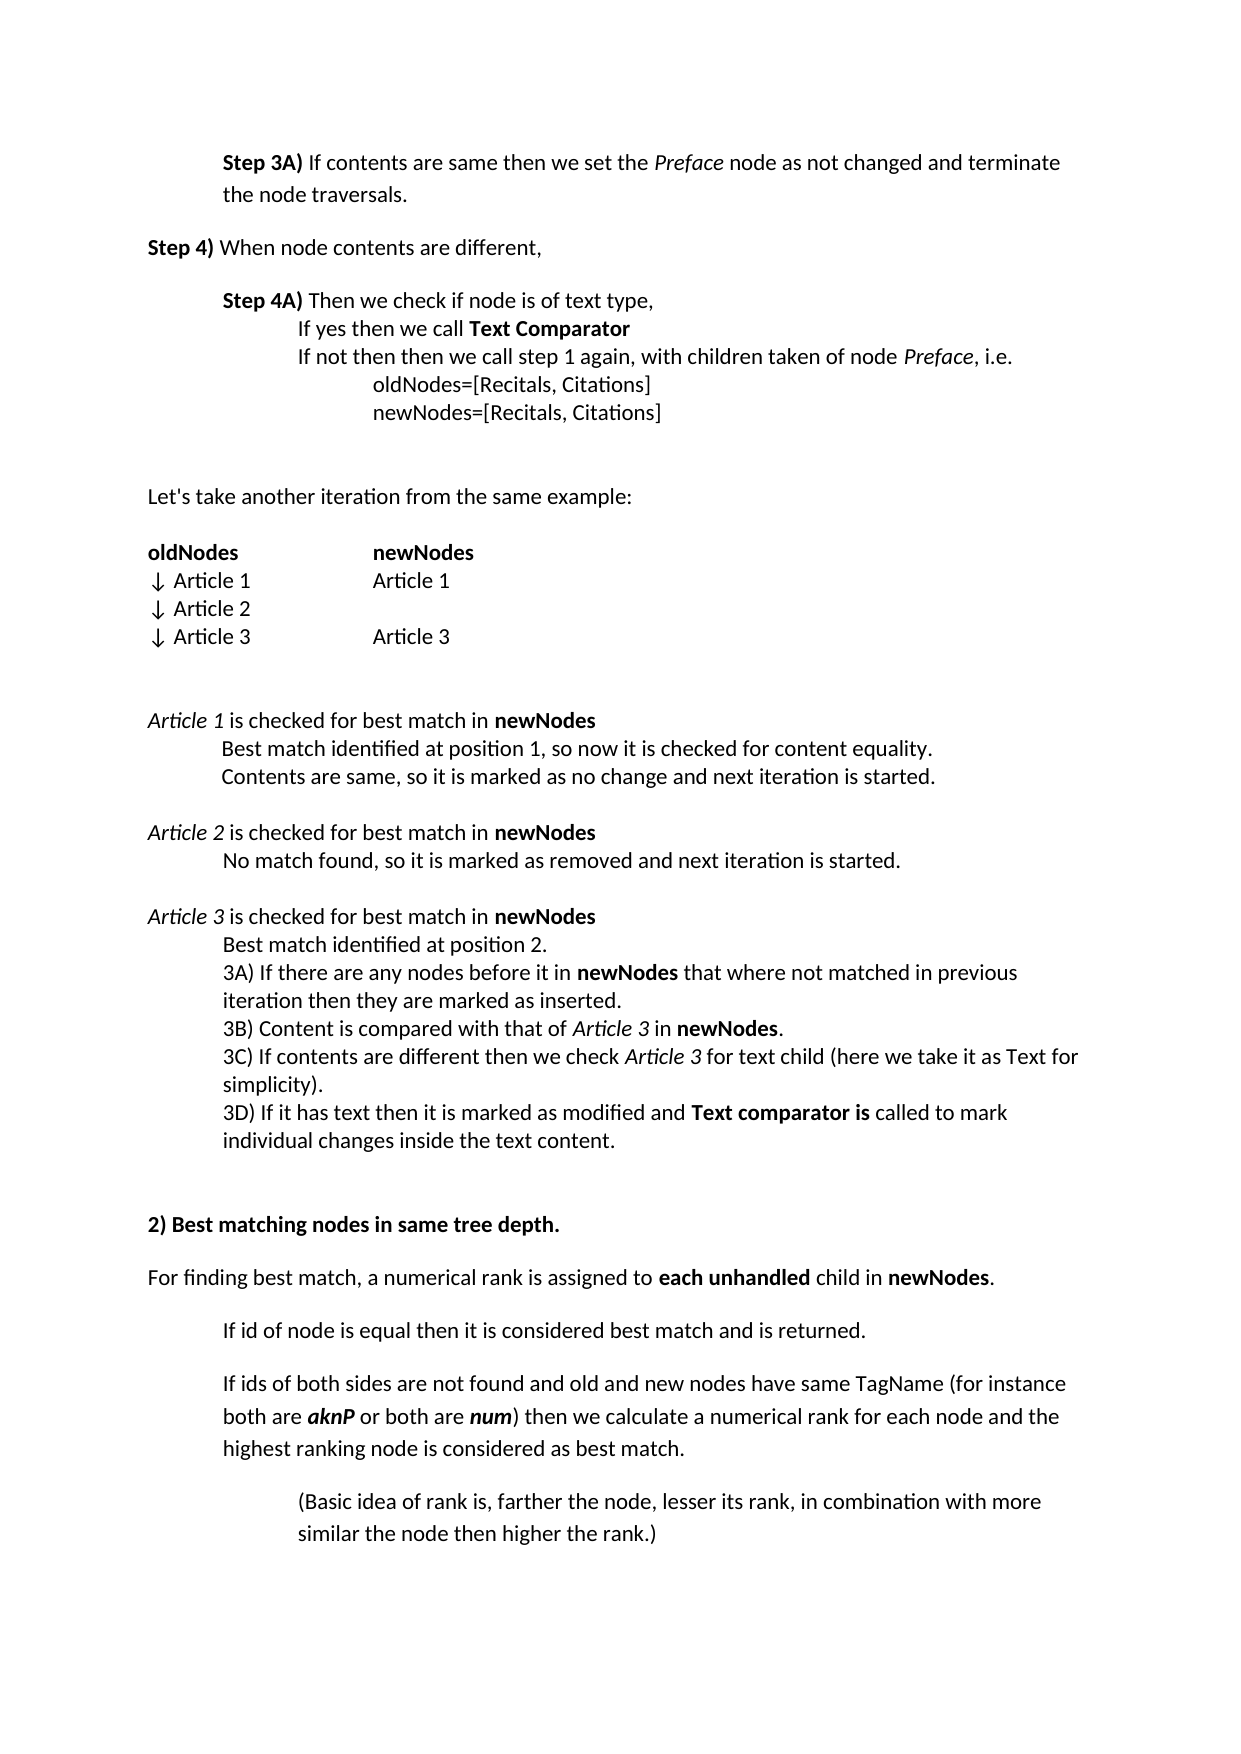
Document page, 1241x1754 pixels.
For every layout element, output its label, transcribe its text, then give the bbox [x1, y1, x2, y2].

text oldNodes newNodes [148, 538, 1093, 566]
text Article 2 is checked for best match in newNodes [148, 818, 1093, 846]
text Step 4) When node contents are different, [148, 233, 1093, 261]
text Best match identified at position 1, so now it is checked for content equality. [221, 734, 1093, 762]
text oldNodes=[Recitals, Citations] [148, 370, 1093, 398]
text If not then then we call step 1 again, with children taken of node Preface, i.e. [223, 342, 1093, 370]
text ↓ Article 1 Article 1 [148, 566, 1093, 594]
text newNodes=[Recitals, Citations] [298, 398, 1093, 426]
text 3A) If there are any nodes before it in newNodes that where not matched in previous iteration then they are marked as inserted. [223, 958, 1093, 1014]
text Article 3 is checked for best match in newNodes [148, 902, 1093, 930]
text If ids of both sides are not found and old and new nodes have same TagName (for instance both are aknP or both are num) then we calculate a numerical rank for each node and the highest ranking node is considered as best match. [223, 1369, 1093, 1462]
text Step 4A) Then we check if node is of text type, [148, 286, 1093, 314]
text 3C) If contents are different then we check Article 3 for text child (here we take it as Text for simplicity). [223, 1042, 1093, 1098]
text If yes then we call Text Comparator [223, 314, 1093, 342]
text Contents are same, so it is marked as no change and next iteration is started. [221, 762, 1093, 790]
text ↓ Article 2 [148, 594, 1093, 622]
text Best match identified at position 2. [148, 930, 1093, 958]
text 2) Best matching nodes in same tree depth. [148, 1211, 1093, 1238]
text Article 1 is checked for best match in newNodes [148, 706, 1093, 734]
text ↓ Article 3 Article 3 [148, 622, 1093, 650]
text 3D) If it has text then it is marked as modified and Text comparator is called to mark individual changes inside the text content. [223, 1098, 1093, 1154]
text 3B) Content is compared with that of Article 3 in newNodes. [223, 1014, 1093, 1042]
text Step 3A) If contents are same then we set the Preface node as not changed and terminate the node traversals. [223, 148, 1093, 208]
text For finding best match, a numerical rank is assigned to each unhandled child in newNodes. [148, 1263, 1093, 1292]
text (Basic idea of rank is, farther the node, lesser its rank, in combination with more similar the node then higher the rank.) [298, 1487, 1093, 1547]
text No match found, so it is marked as removed and next iteration is started. [148, 846, 1093, 874]
text If id of node is equal then it is considered best match and is returned. [148, 1317, 1093, 1344]
text Let's take another iteration from the same example: [148, 482, 1093, 510]
